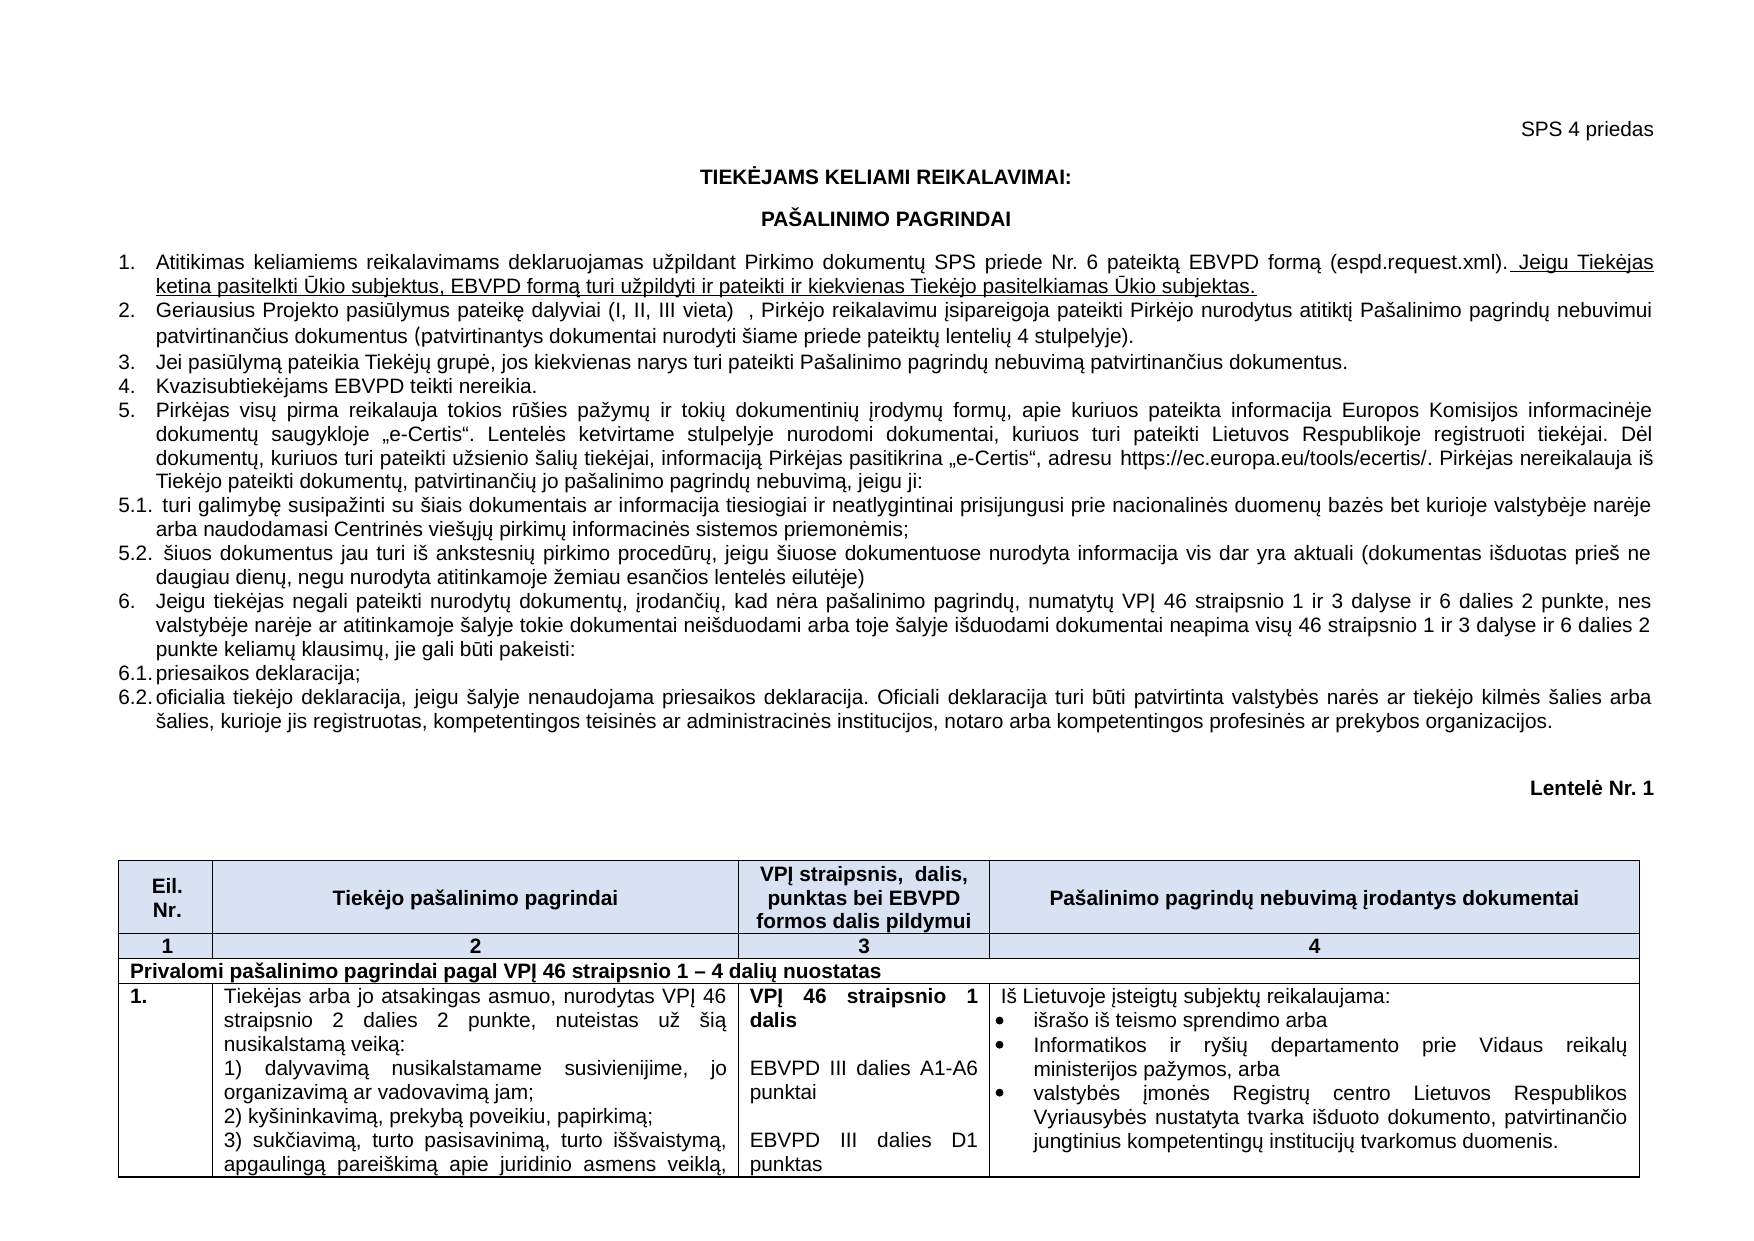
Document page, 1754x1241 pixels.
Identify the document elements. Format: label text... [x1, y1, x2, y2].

text Lentelė Nr. 1 [118, 775, 1654, 799]
list Kvazisubtiekėjams EBVPD teikti nereikia. [118, 373, 1654, 397]
table_cell Privalomi pašalinimo pagrindai pagal VPĮ 46 straipsnio 1 – 4 dalių nuostatas [119, 959, 1639, 983]
table_cell 1 [119, 934, 212, 958]
table_header VPĮ straipsnis, dalis, punktas bei EBVPD formos dalis pildymui [739, 861, 989, 933]
list Jei pasiūlymą pateikia Tiekėjų grupė, jos kiekvienas narys turi pateikti Pašalinimo pagrindų nebuvimą patvirtinančius dokumentus. [118, 349, 1654, 373]
text SPS 4 priedas [118, 116, 1654, 140]
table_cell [990, 984, 1639, 1176]
table_cell 4 [990, 934, 1639, 958]
table_cell 2 [213, 934, 738, 958]
table_cell 3 [739, 934, 989, 958]
list turi galimybę susipažinti su šiais dokumentais ar informacija tiesiogiai ir neatlygintinai prisijungusi prie nacionalinės duomenų bazės bet kurioje valstybėje narėje arba naudodamasi Centrinės viešųjų pirkimų informacinės sistemos priemonėmis; [118, 493, 1654, 541]
list šiuos dokumentus jau turi iš ankstesnių pirkimo procedūrų, jeigu šiuose dokumentuose nurodyta informacija vis dar yra aktuali (dokumentas išduotas prieš ne daugiau dienų, negu nurodyta atitinkamoje žemiau esančios lentelės eilutėje) [118, 541, 1654, 589]
table_cell [119, 984, 212, 1176]
list Pirkėjas visų pirma reikalauja tokios rūšies pažymų ir tokių dokumentinių įrodymų formų, apie kuriuos pateikta informacija Europos Komisijos informacinėje dokumentų saugykloje „e-Certis“. Lentelės ketvirtame stulpelyje nurodomi dokumentai, kuriuos turi pateikti Lietuvos Respublikoje registruoti tiekėjai. Dėl dokumentų, kuriuos turi pateikti užsienio šalių tiekėjai, informaciją Pirkėjas pasitikrina „e-Certis“, adresu https://ec.europa.eu/tools/ecertis/. Pirkėjas nereikalauja iš Tiekėjo pateikti dokumentų, patvirtinančių jo pašalinimo pagrindų nebuvimą, jeigu ji: [118, 397, 1654, 493]
list Jeigu tiekėjas negali pateikti nurodytų dokumentų, įrodančių, kad nėra pašalinimo pagrindų, numatytų VPĮ 46 straipsnio 1 ir 3 dalyse ir 6 dalies 2 punkte, nes valstybėje narėje ar atitinkamoje šalyje tokie dokumentai neišduodami arba toje šalyje išduodami dokumentai neapima visų 46 straipsnio 1 ir 3 dalyse ir 6 dalies 2 punkte keliamų klausimų, jie gali būti pakeisti: [118, 589, 1654, 661]
text PAŠALINIMO PAGRINDAI [118, 207, 1654, 231]
table_header Pašalinimo pagrindų nebuvimą įrodantys dokumentai [990, 861, 1639, 933]
list Atitikimas keliamiems reikalavimams deklaruojamas užpildant Pirkimo dokumentų SPS priede Nr. 6 pateiktą EBVPD formą (espd.request.xml). Jeigu Tiekėjas ketina pasitelkti Ūkio subjektus, EBVPD formą turi užpildyti ir pateikti ir kiekvienas Tiekėjo pasitelkiamas Ūkio subjektas. [118, 250, 1654, 298]
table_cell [213, 984, 738, 1176]
list Geriausius Projekto pasiūlymus pateikę dalyviai (I, II, III vieta) , Pirkėjo reikalavimu įsipareigoja pateikti Pirkėjo nurodytus atitiktį Pašalinimo pagrindų nebuvimui patvirtinančius dokumentus (patvirtinantys dokumentai nurodyti šiame priede pateiktų lentelių 4 stulpelyje). [118, 298, 1654, 349]
table_header Tiekėjo pašalinimo pagrindai [213, 861, 738, 933]
table_header Eil. Nr. [119, 861, 212, 933]
text TIEKĖJAMS KELIAMI REIKALAVIMAI: [118, 165, 1654, 189]
list priesaikos deklaracija; [118, 661, 1654, 685]
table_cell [739, 984, 989, 1176]
list oficialia tiekėjo deklaracija, jeigu šalyje nenaudojama priesaikos deklaracija. Oficiali deklaracija turi būti patvirtinta valstybės narės ar tiekėjo kilmės šalies arba šalies, kurioje jis registruotas, kompetentingos teisinės ar administracinės institucijos, notaro arba kompetentingos profesinės ar prekybos organizacijos. [118, 685, 1654, 733]
